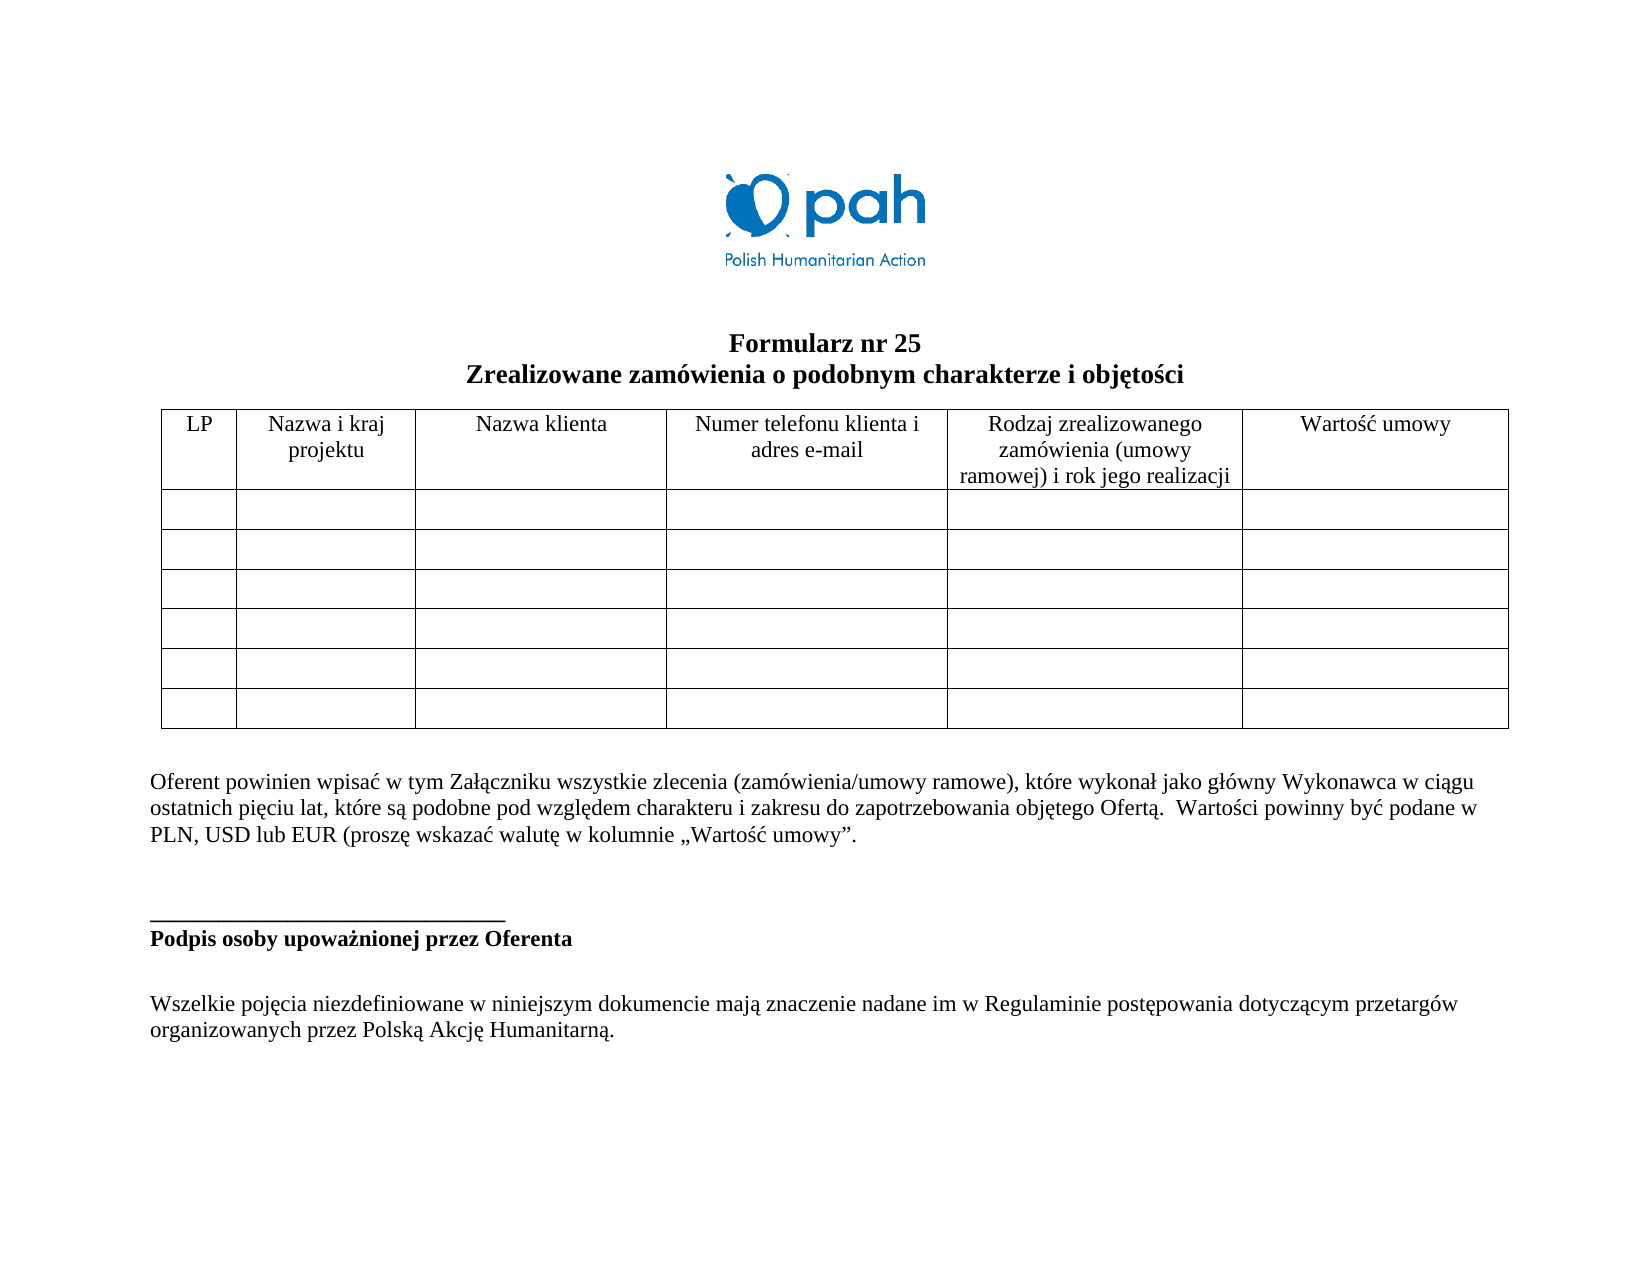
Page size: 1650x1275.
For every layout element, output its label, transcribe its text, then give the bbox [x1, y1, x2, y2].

table_cell [162, 609, 236, 648]
table_cell [237, 689, 415, 728]
text _______________________________ [150, 898, 1500, 925]
text Oferent powinien wpisać w tym Załączniku wszystkie zlecenia (zamówienia/umowy ramowe), które wykonał jako główny Wykonawca w ciągu ostatnich pięciu lat, które są podobne pod względem charakteru i zakresu do zapotrzebowania objętego Ofertą. Wartości powinny być podane w PLN, USD lub EUR (proszę wskazać walutę w kolumnie „Wartość umowy”. [150, 768, 1500, 847]
table_cell [667, 570, 947, 608]
table_cell [948, 490, 1242, 528]
table_cell [237, 649, 415, 688]
table_cell [416, 649, 666, 688]
table_cell [1243, 609, 1508, 648]
table_cell [667, 609, 947, 648]
table_cell [948, 689, 1242, 728]
table_header Numer telefonu klienta i adres e-mail [667, 410, 947, 489]
table_header LP [162, 410, 236, 489]
table_header Nazwa i kraj projektu [237, 410, 415, 489]
table_cell [416, 689, 666, 728]
text Podpis osoby upoważnionej przez Oferenta [150, 925, 1500, 951]
table_cell [1243, 689, 1508, 728]
table_cell [416, 490, 666, 528]
table_header Nazwa klienta [416, 410, 666, 489]
table_header Rodzaj zrealizowanego zamówienia (umowy ramowej) i rok jego realizacji [948, 410, 1242, 489]
picture [689, 150, 961, 290]
table_cell [162, 649, 236, 688]
table_cell [667, 689, 947, 728]
table_cell [1243, 649, 1508, 688]
table_cell [948, 570, 1242, 608]
table_cell [667, 490, 947, 528]
list Formularz nr 25 Zrealizowane zamówienia o podobnym charakterze i objętości [150, 327, 1500, 390]
table_cell [416, 609, 666, 648]
table_cell [948, 649, 1242, 688]
table_cell [237, 530, 415, 568]
text Wszelkie pojęcia niezdefiniowane w niniejszym dokumencie mają znaczenie nadane im w Regulaminie postępowania dotyczącym przetargów organizowanych przez Polską Akcję Humanitarną. [150, 990, 1500, 1043]
table_cell [162, 490, 236, 528]
table_cell [667, 530, 947, 568]
table_cell [237, 609, 415, 648]
table_cell [667, 649, 947, 688]
table_cell [162, 570, 236, 608]
table_cell [237, 570, 415, 608]
table_cell [416, 570, 666, 608]
table_cell [948, 609, 1242, 648]
table_cell [1243, 530, 1508, 568]
table_cell [162, 530, 236, 568]
table_cell [162, 689, 236, 728]
table_cell [237, 490, 415, 528]
table_cell [1243, 490, 1508, 528]
table_cell [416, 530, 666, 568]
table_cell [1243, 570, 1508, 608]
table_header Wartość umowy [1243, 410, 1508, 489]
table_cell [948, 530, 1242, 568]
